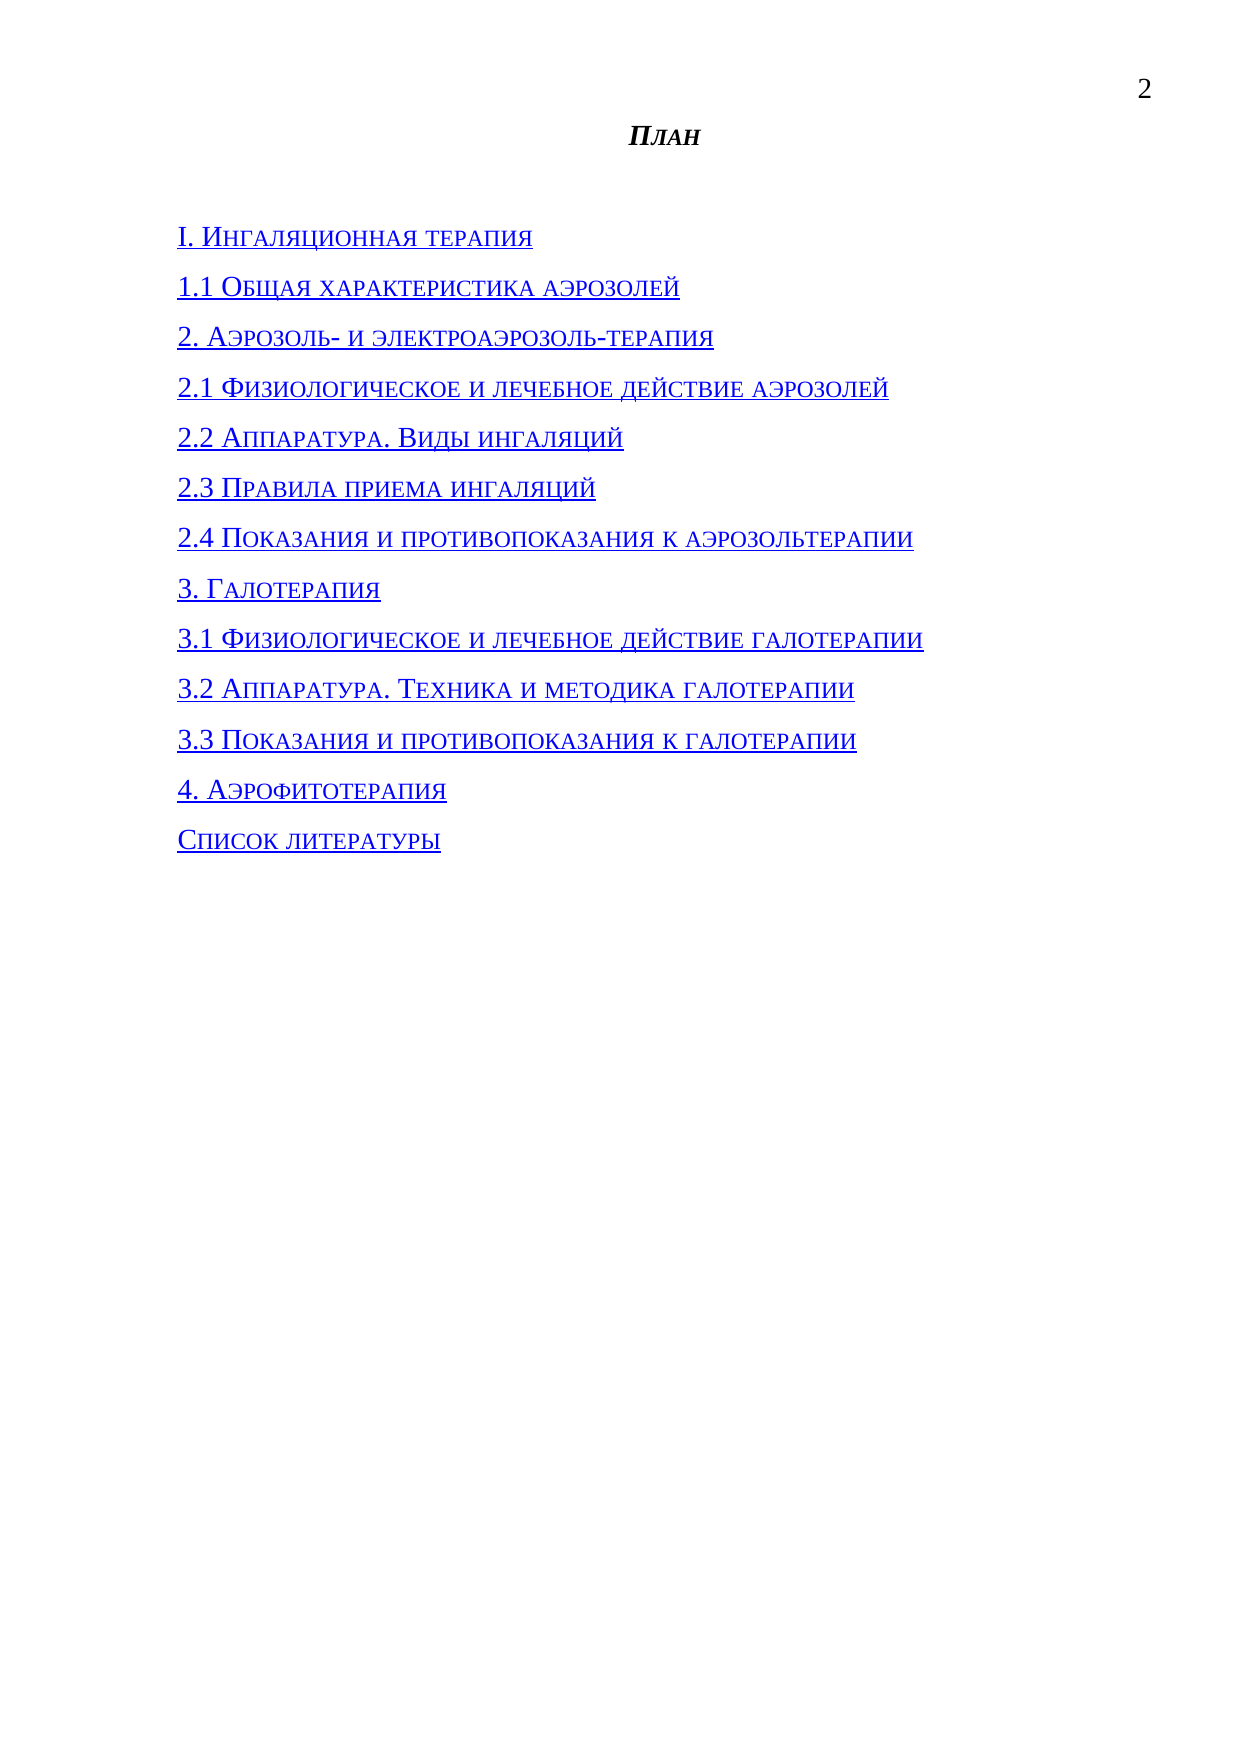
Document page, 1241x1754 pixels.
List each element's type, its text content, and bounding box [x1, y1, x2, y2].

text 1.1 Общая характеристика аэрозолей [177, 269, 1152, 303]
text 2. Аэрозоль- и электроаэрозоль-терапия [177, 319, 1152, 353]
text 2.4 Показания и противопоказания к аэрозольтерапии [177, 521, 1152, 554]
text 4. Аэрофитотерапия [177, 772, 1152, 806]
text 3.1 Физиологическое и лечебное действие галотерапии [177, 621, 1152, 655]
text Список литературы [177, 822, 1152, 856]
text 2.2 Аппаратура. Виды ингаляций [177, 420, 1152, 453]
text 3.2 Аппаратура. Техника и методика галотерапии [177, 672, 1152, 705]
text I. Ингаляционная терапия [177, 219, 1152, 252]
text 3.3 Показания и противопоказания к галотерапии [177, 722, 1152, 755]
text План [177, 118, 1152, 152]
text 3. Галотерапия [177, 571, 1152, 604]
text 2.3 Правила приема ингаляций [177, 470, 1152, 504]
text 2.1 Физиологическое и лечебное действие аэрозолей [177, 370, 1152, 403]
